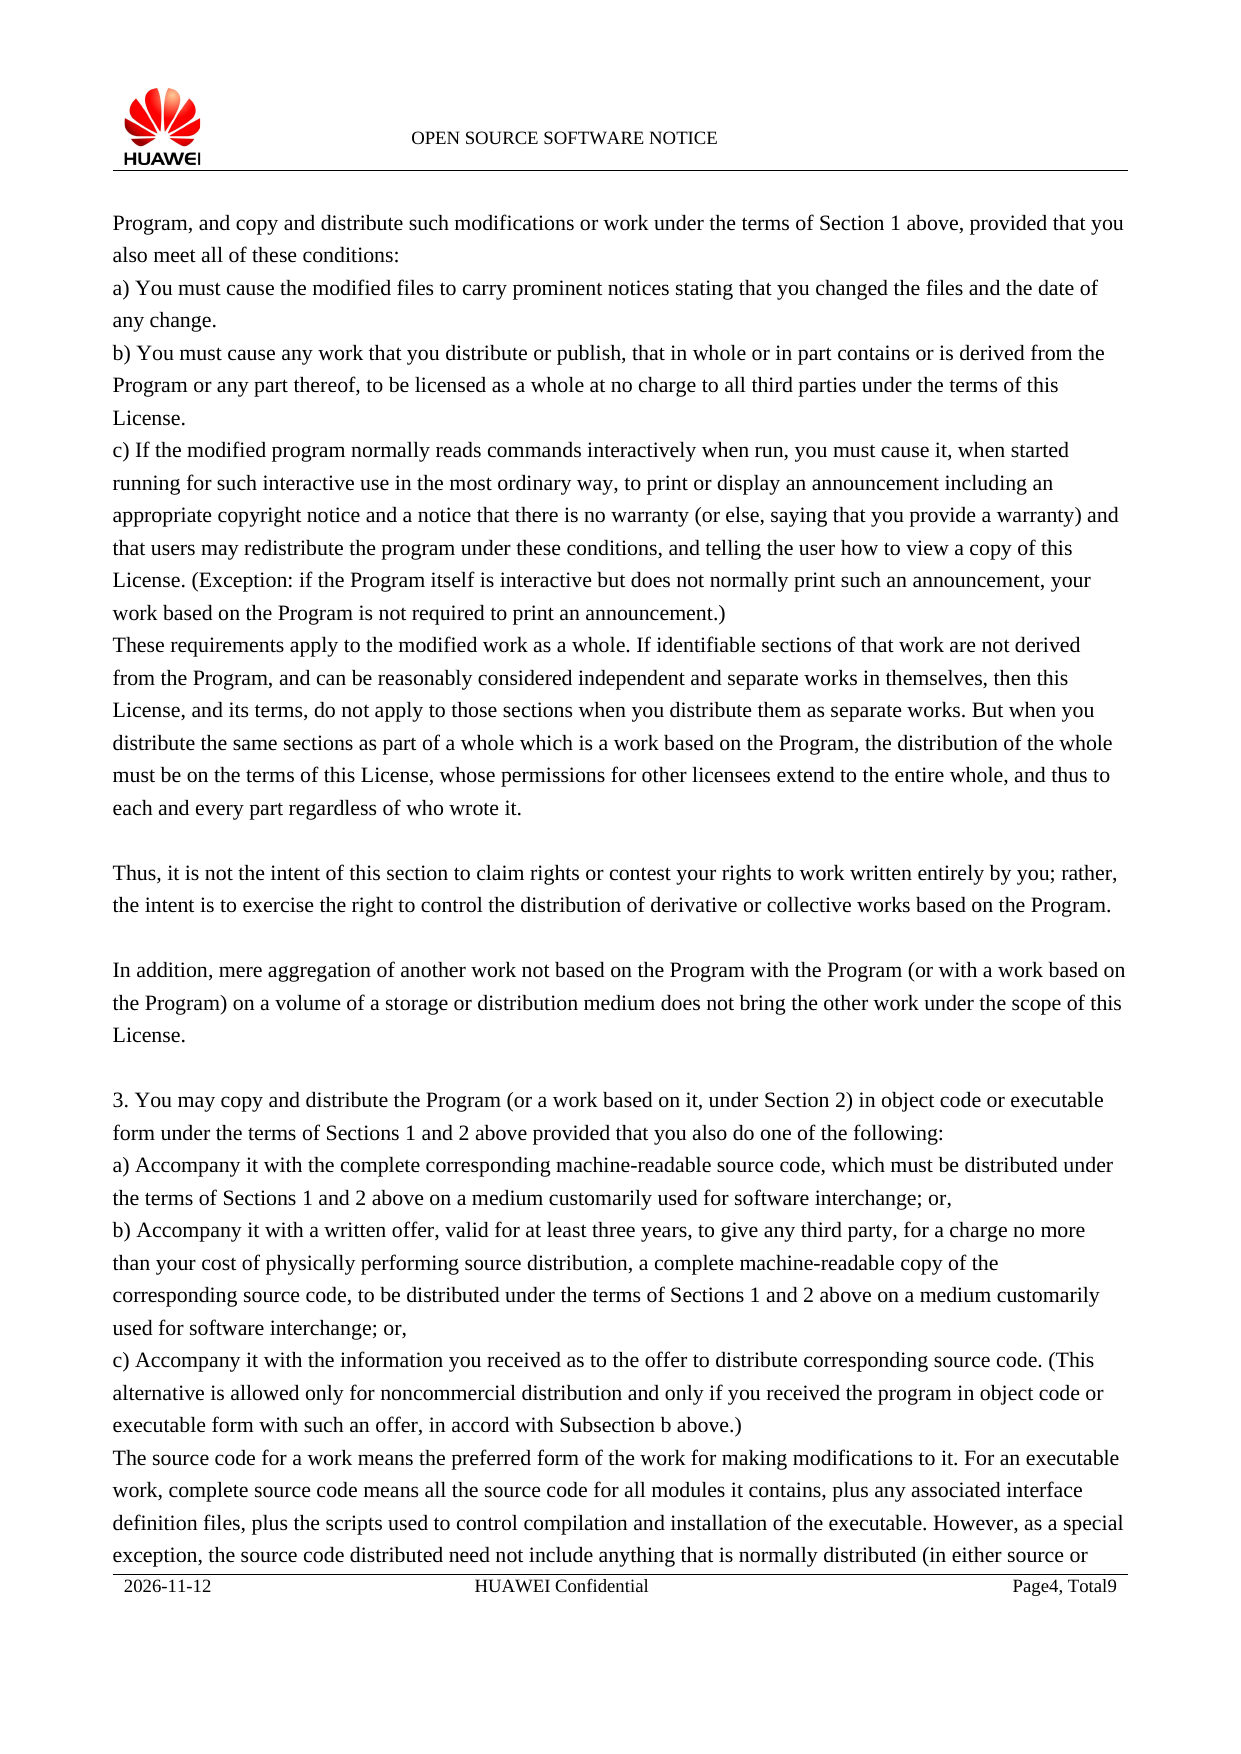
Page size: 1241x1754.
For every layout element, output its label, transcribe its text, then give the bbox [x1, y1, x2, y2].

picture [124, 88, 201, 165]
